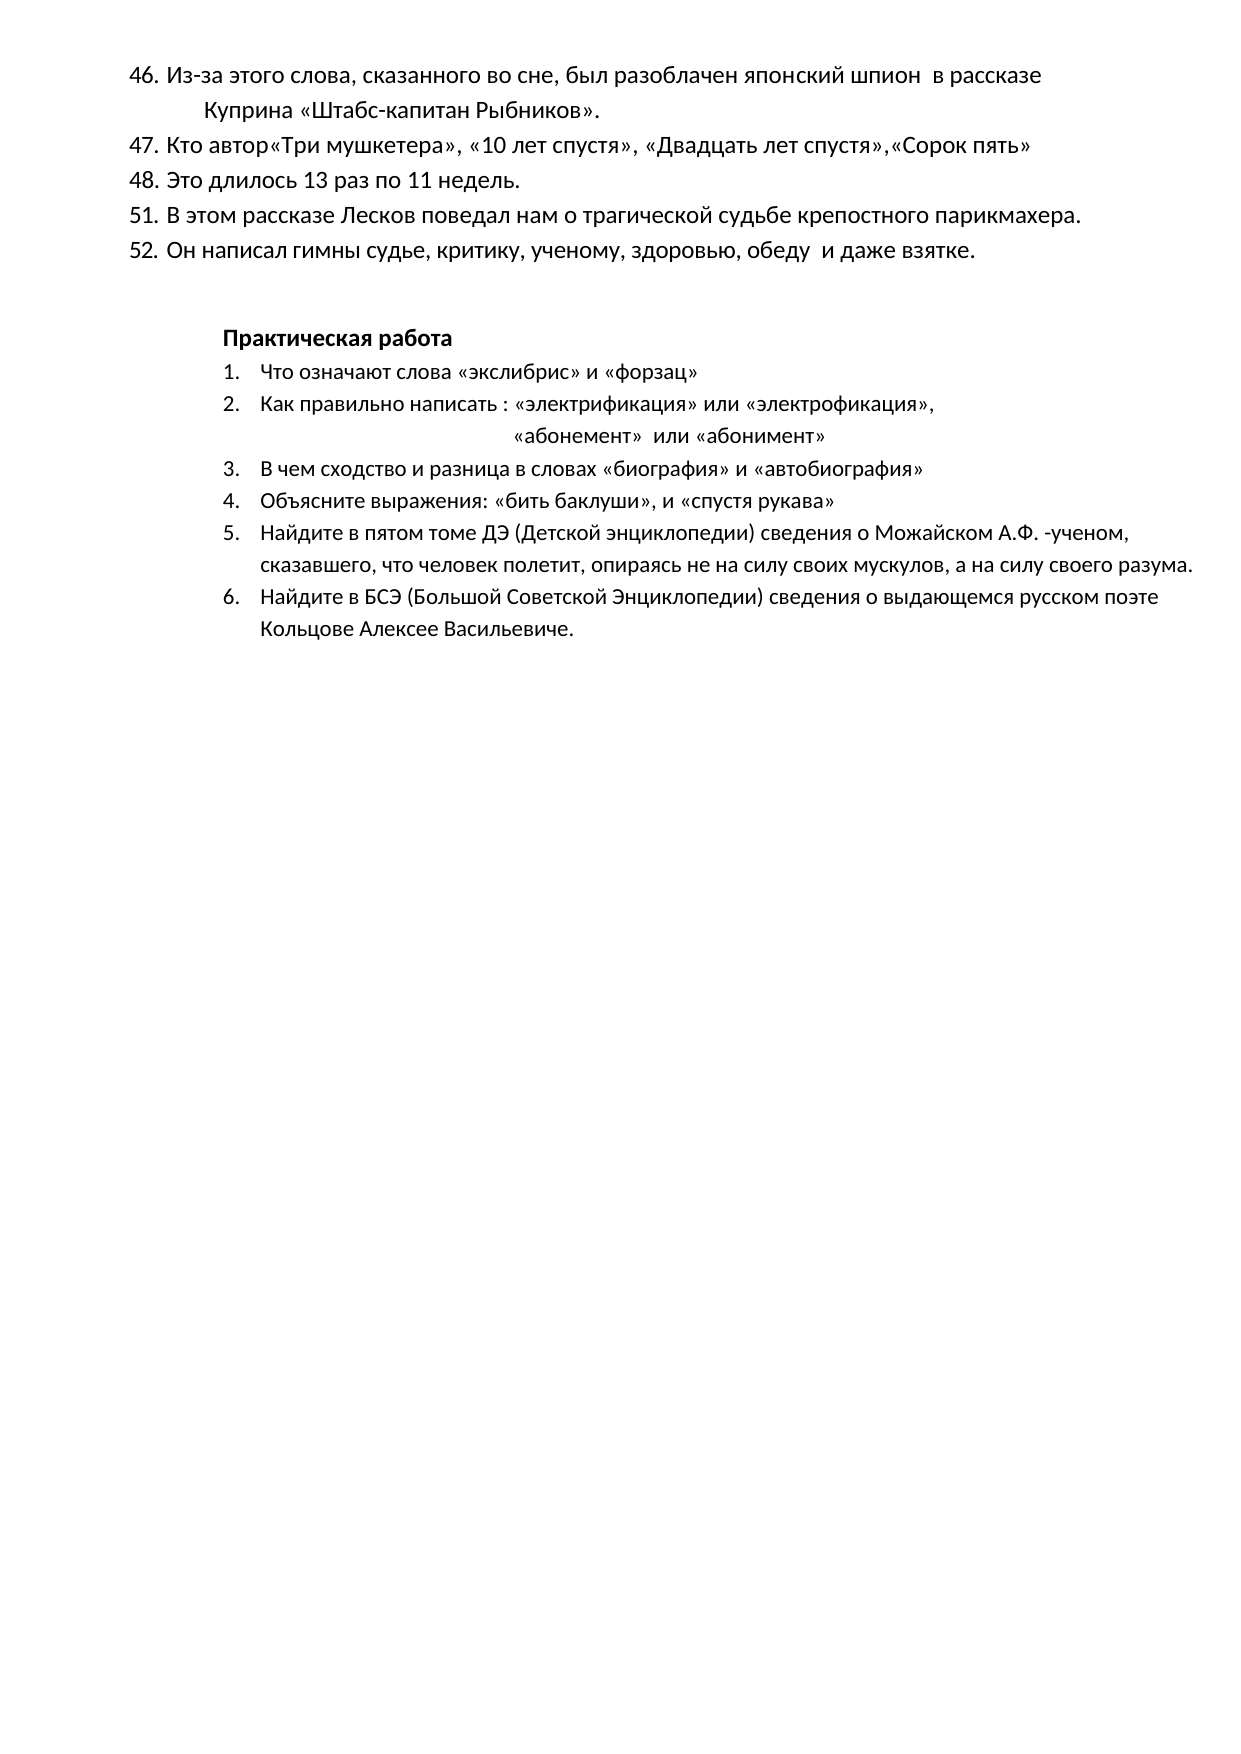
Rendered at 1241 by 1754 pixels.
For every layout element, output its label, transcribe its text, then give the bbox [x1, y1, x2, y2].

list Объясните выражения: «бить баклуши», и «спустя рукава» [223, 486, 1196, 514]
list «абонемент» или «абонимент» [260, 421, 1196, 449]
text 47. Кто автор«Три мушкетера», «10 лет спустя», «Двадцать лет спустя»,«Сорок пять» [129, 129, 1122, 159]
list Как правильно написать : «электрификация» или «электрофикация», [223, 389, 1196, 417]
list Найдите в пятом томе ДЭ (Детской энциклопедии) сведения о Можайском А.Ф. -ученом, сказавшего, что человек полетит, опираясь не на силу своих мускулов, а на силу своего разума. [223, 518, 1196, 578]
list Что означают слова «экслибрис» и «форзац» [223, 357, 1196, 385]
list Практическая работа [223, 322, 1196, 353]
text 48. Это длилось 13 раз по 11 недель. [129, 164, 1122, 194]
text 52. Он написал гимны судье, критику, ученому, здоровью, обеду и даже взятке. [129, 234, 1196, 264]
text 51. В этом рассказе Лесков поведал нам о трагической судьбе крепостного парикмахера. [129, 199, 1196, 229]
list Найдите в БСЭ (Большой Советской Энциклопедии) сведения о выдающемся русском поэте Кольцове Алексее Васильевиче. [223, 582, 1196, 643]
list В чем сходство и разница в словах «биография» и «автобиография» [223, 454, 1196, 482]
text 46. Из-за этого слова, сказанного во сне, был разоблачен японский шпион в рассказе Куприна «Штабс-капитан Рыбников». [129, 59, 1122, 124]
